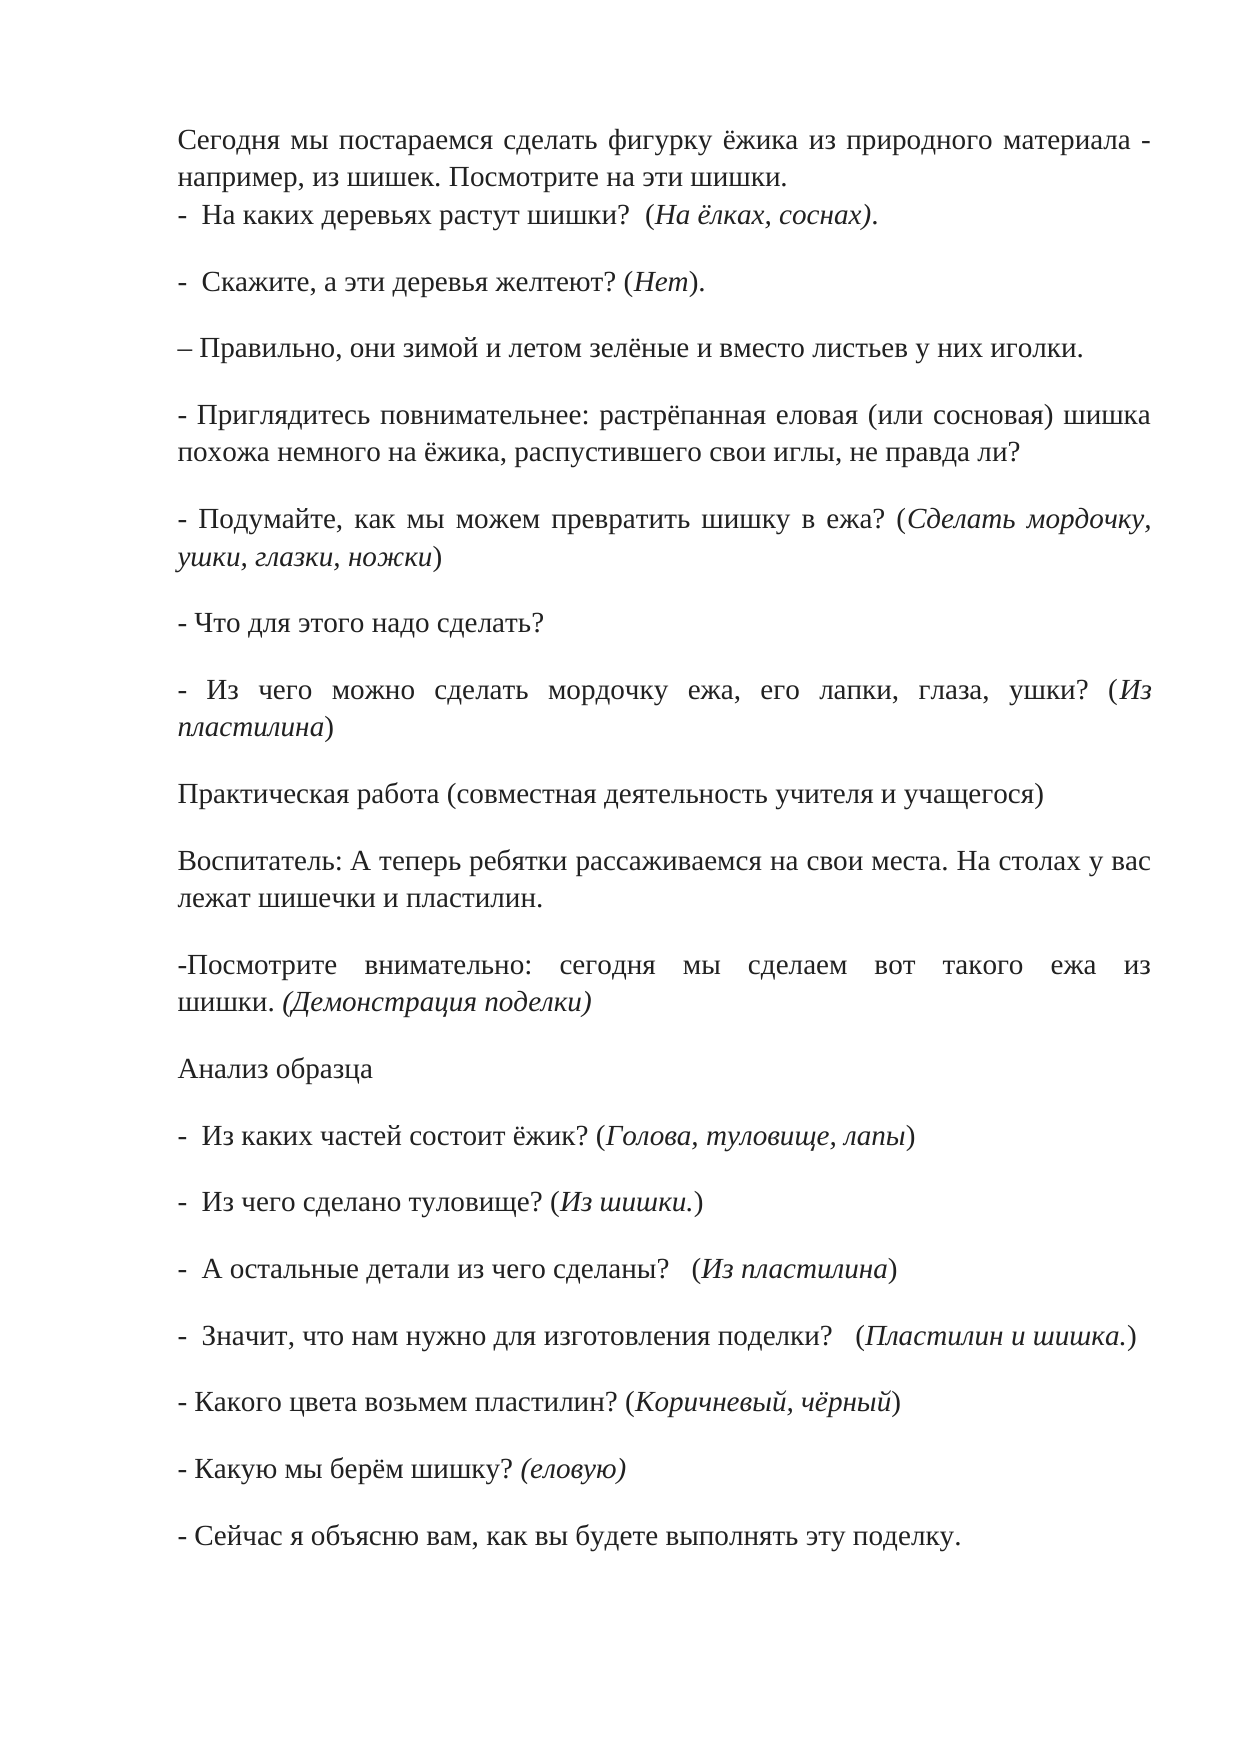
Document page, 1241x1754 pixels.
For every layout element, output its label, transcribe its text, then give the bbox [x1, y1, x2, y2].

text - Скажите, а эти деревья желтеют? (Нет). [177, 260, 1152, 297]
text Практическая работа (совместная деятельность учителя и учащегося) [177, 772, 1152, 810]
text Сегодня мы постараемся сделать фигурку ёжика из природного материала - например, из шишек. Посмотрите на эти шишки. [177, 118, 1152, 193]
text Анализ образца [177, 1047, 1152, 1085]
text -Посмотрите внимательно: сегодня мы сделаем вот такого ежа из шишки. (Демонстрация поделки) [177, 943, 1152, 1018]
text - Какую мы берём шишку? (еловую) [177, 1447, 1152, 1485]
text - Какого цвета возьмем пластилин? (Коричневый, чёрный) [177, 1381, 1152, 1418]
text Воспитатель: А теперь ребятки рассаживаемся на свои места. На столах у вас лежат шишечки и пластилин. [177, 839, 1152, 914]
text - На каких деревьях растут шишки? (На ёлках, соснах). [177, 193, 1152, 231]
text - А остальные детали из чего сделаны? (Из пластилина) [177, 1247, 1152, 1285]
text - Из чего можно сделать мордочку ежа, его лапки, глаза, ушки? (Из пластилина) [177, 668, 1152, 743]
text - Приглядитесь повнимательнее: растрёпанная еловая (или сосновая) шишка похожа немного на ёжика, распустившего свои иглы, не правда ли? [177, 393, 1152, 468]
text - Из каких частей состоит ёжик? (Голова, туловище, лапы) [177, 1114, 1152, 1151]
text - Подумайте, как мы можем превратить шишку в ежа? (Сделать мордочку, ушки, глазки, ножки) [177, 497, 1152, 572]
text - Что для этого надо сделать? [177, 601, 1152, 639]
text - Из чего сделано туловище? (Из шишки.) [177, 1181, 1152, 1218]
text - Сейчас я объясню вам, как вы будете выполнять эту поделку. [177, 1514, 1152, 1551]
text – Правильно, они зимой и летом зелёные и вместо листьев у них иголки. [177, 326, 1152, 364]
text - Значит, что нам нужно для изготовления поделки? (Пластилин и шишка.) [177, 1314, 1152, 1351]
